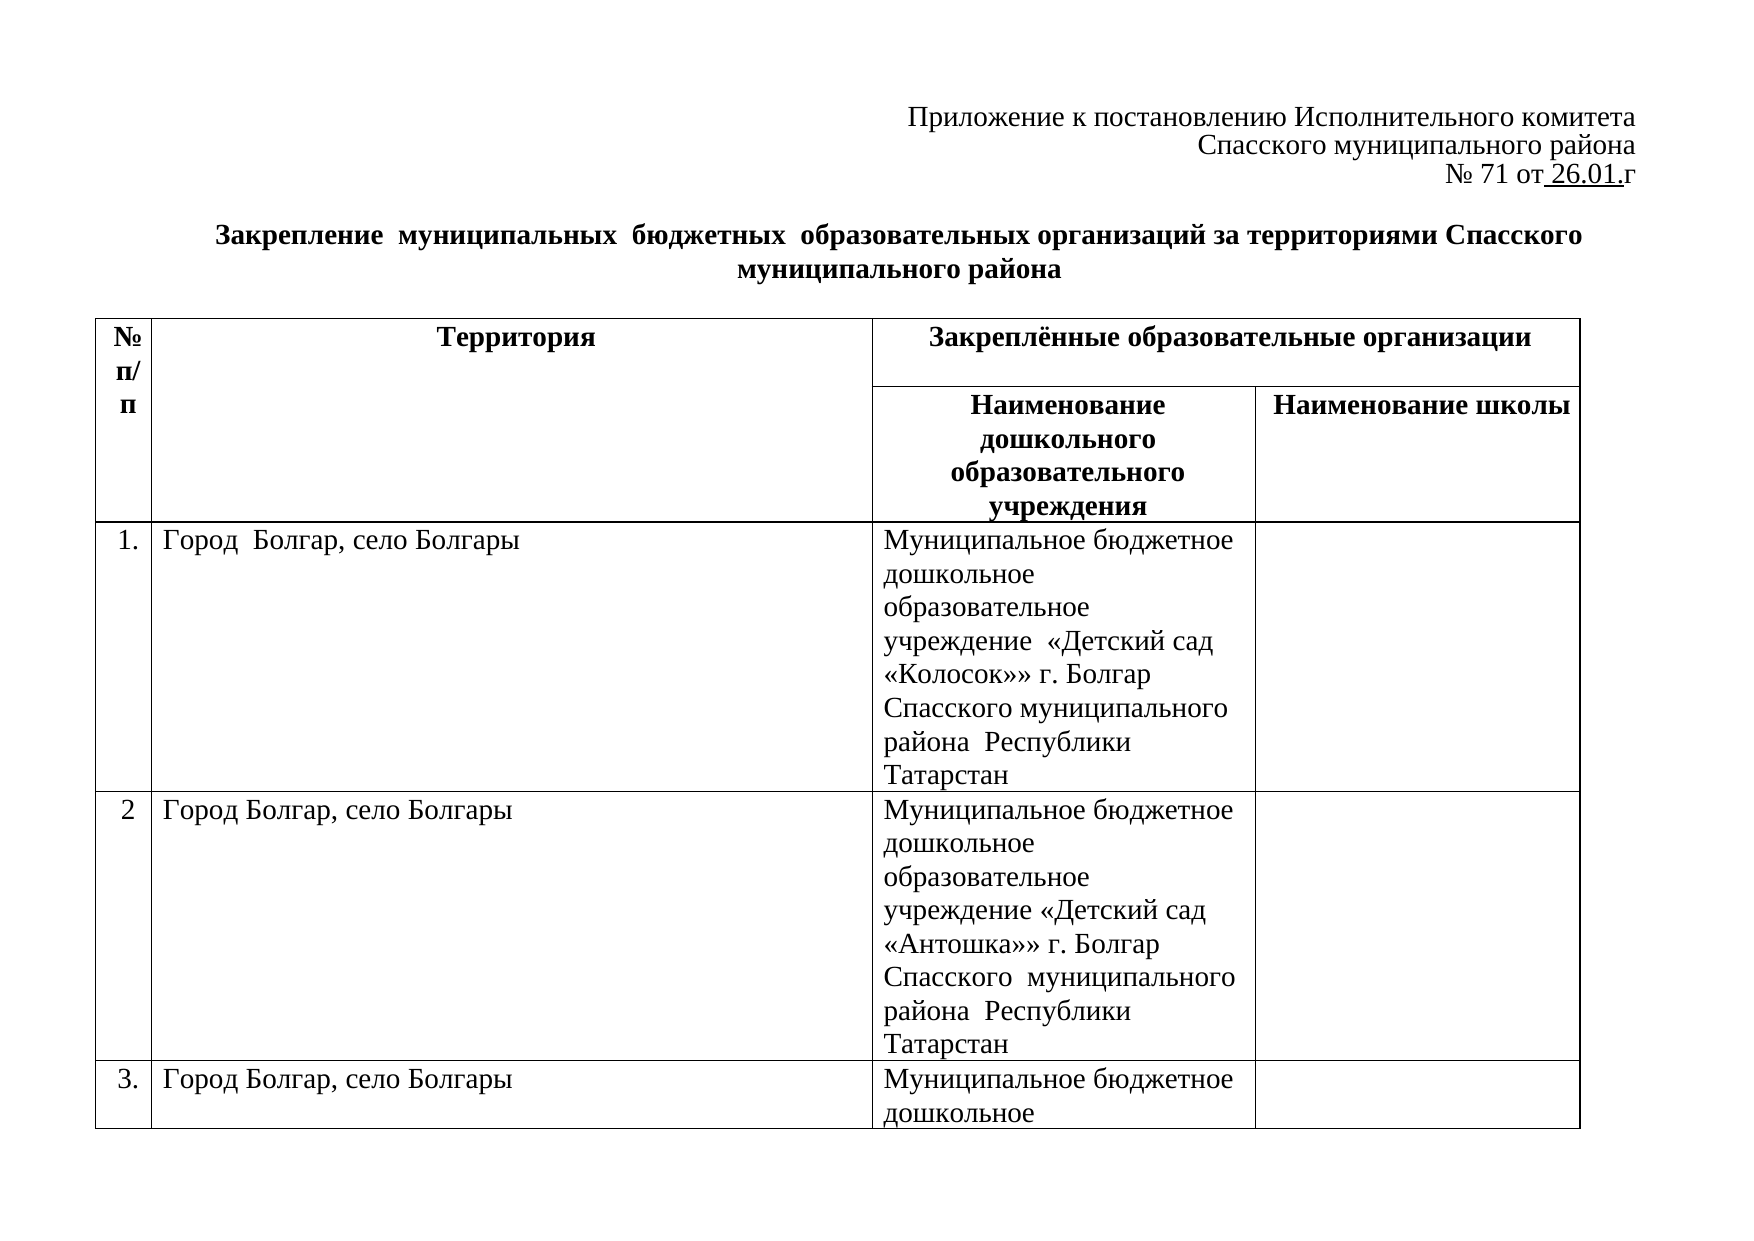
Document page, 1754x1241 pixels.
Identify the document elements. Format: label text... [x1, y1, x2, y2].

table_header Закреплённые образовательные организации [873, 319, 1579, 386]
table_cell [1256, 523, 1579, 791]
text Приложение к постановлению Исполнительного комитета [738, 103, 1636, 132]
table_cell Муниципальное бюджетное дошкольное образовательное учреждение «Детский сад «Антошка»» г. Болгар Спасского муниципального района Республики Татарстан [873, 792, 1255, 1060]
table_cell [873, 1061, 1255, 1128]
table_cell Город Болгар, село Болгары [152, 523, 872, 791]
table_cell 3. [96, 1061, 151, 1128]
table_cell 1. [96, 523, 151, 791]
text № 71 от 26.01.г [738, 160, 1636, 189]
table_cell Наименование дошкольного образовательного учреждения [873, 387, 1255, 521]
table_cell [1256, 792, 1579, 1060]
table_cell Муниципальное бюджетное дошкольное образовательное учреждение «Детский сад «Колосок»» г. Болгар Спасского муниципального района Республики Татарстан [873, 523, 1255, 791]
table_header Территория [152, 319, 872, 521]
table_cell Наименование школы [1256, 387, 1579, 521]
text Закрепление муниципальных бюджетных образовательных организаций за территориями Спасского муниципального района [162, 217, 1636, 284]
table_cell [152, 1061, 872, 1128]
text Спасского муниципального района [738, 132, 1636, 160]
table_header № п/п [96, 319, 151, 521]
table_cell Город Болгар, село Болгары [152, 792, 872, 1060]
table_cell 2 [96, 792, 151, 1060]
table_cell [1256, 1061, 1579, 1128]
